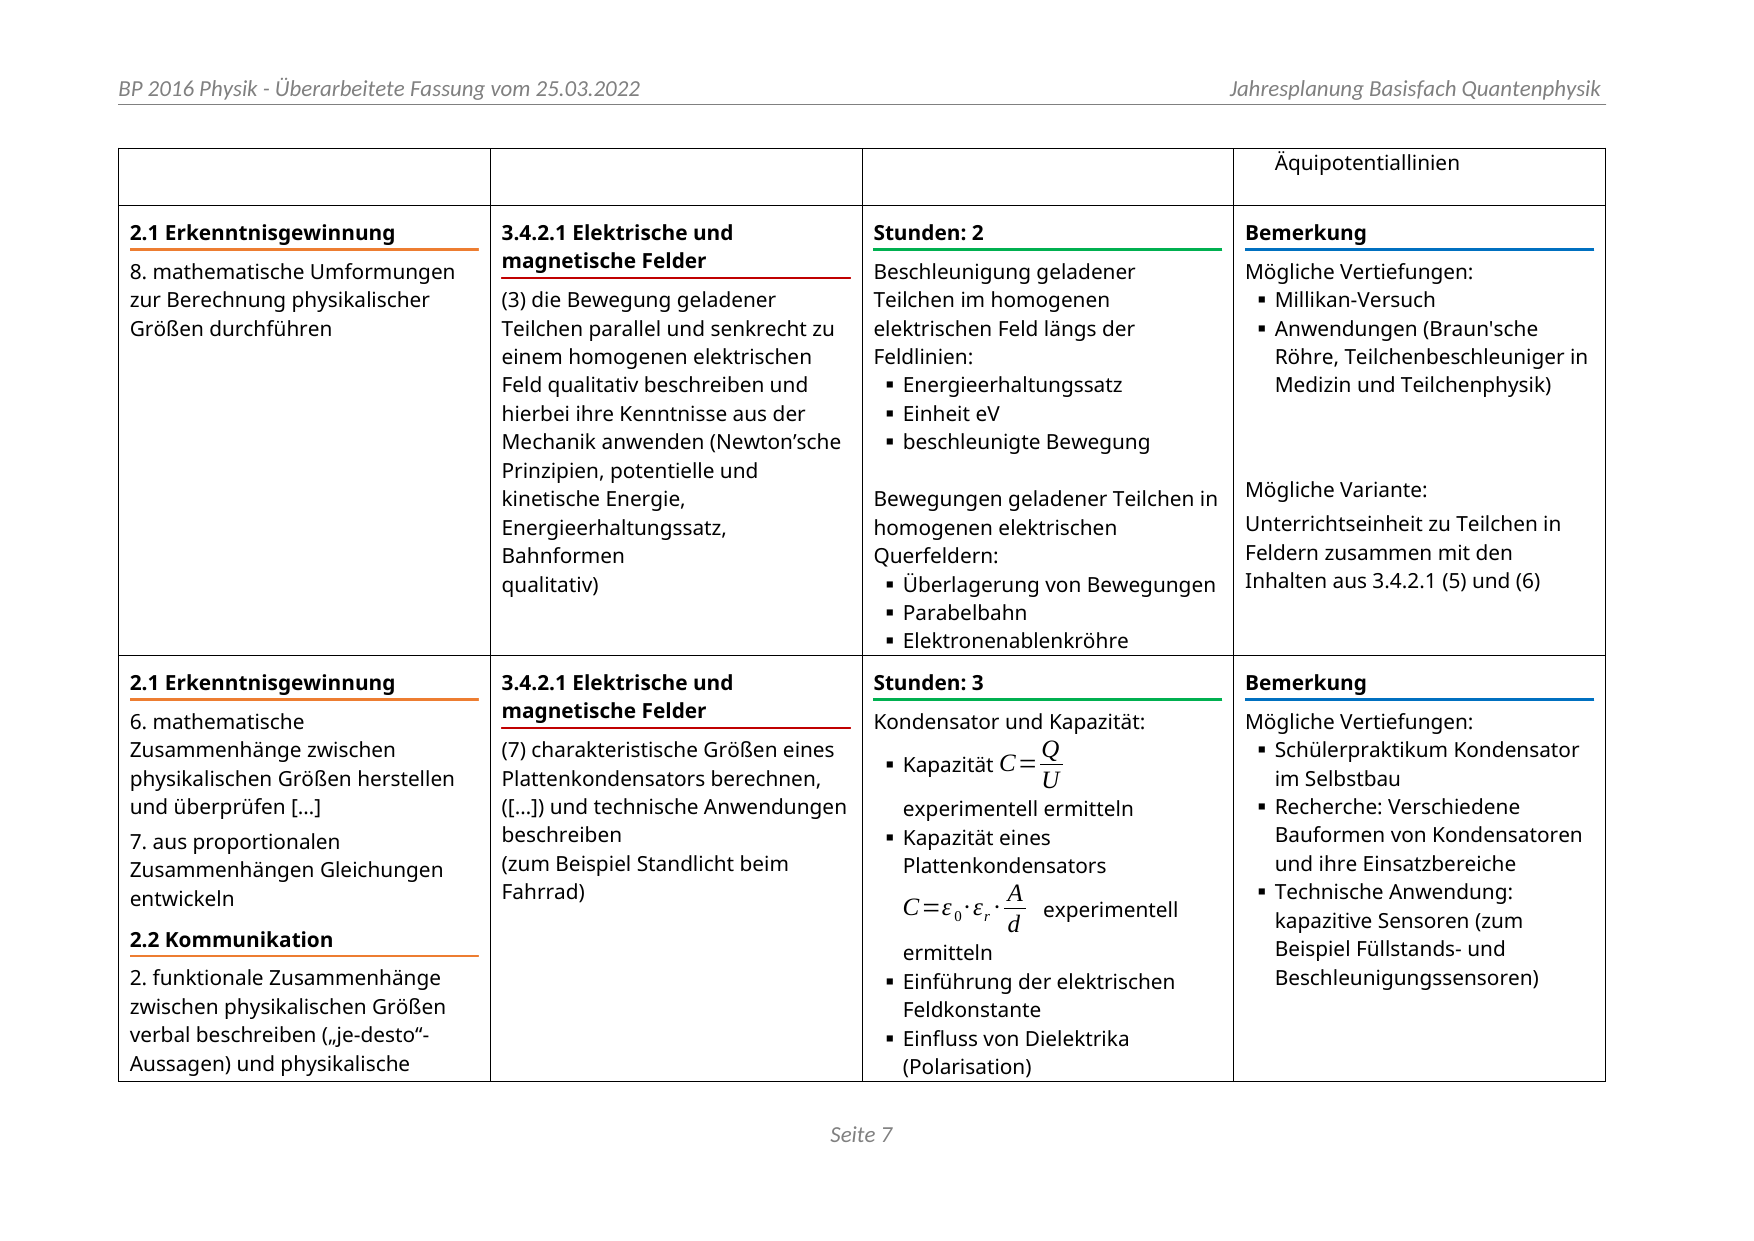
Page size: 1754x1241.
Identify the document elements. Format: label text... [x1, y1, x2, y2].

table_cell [1234, 149, 1605, 205]
table_cell Stunden: 2 Beschleunigung geladener Teilchen im homogenen elektrischen Feld längs der Feldlinien: Energieerhaltungssatz Einheit eV beschleunigte Bewegung Bewegungen geladener Teilchen in homogenen elektrischen Querfeldern: Überlagerung von Bewegungen Parabelbahn Elektronenablenkröhre [863, 206, 1233, 655]
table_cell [491, 656, 862, 1081]
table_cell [1234, 656, 1605, 1081]
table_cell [119, 656, 490, 1081]
table_cell 3.4.2.1 Elektrische und magnetische Felder (3) die Bewegung geladener Teilchen parallel und senkrecht zu einem homogenen elektrischen Feld qualitativ beschreiben und hierbei ihre Kenntnisse aus der Mechanik anwenden (Newton’sche Prinzipien, potentielle und kinetische Energie, Energieerhaltungssatz, Bahnformen qualitativ) [491, 206, 862, 655]
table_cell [119, 149, 490, 205]
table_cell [863, 149, 1233, 205]
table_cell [863, 656, 1233, 1081]
table_cell Bemerkung Mögliche Vertiefungen: Millikan-Versuch Anwendungen (Braun'sche Röhre, Teilchenbeschleuniger in Medizin und Teilchenphysik) Mögliche Variante: Unterrichtseinheit zu Teilchen in Feldern zusammen mit den Inhalten aus 3.4.2.1 (5) und (6) [1234, 206, 1605, 655]
table_cell 2.1 Erkenntnisgewinnung 8. mathematische Umformungen zur Berechnung physikalischer Größen durchführen [119, 206, 490, 655]
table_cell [491, 149, 862, 205]
